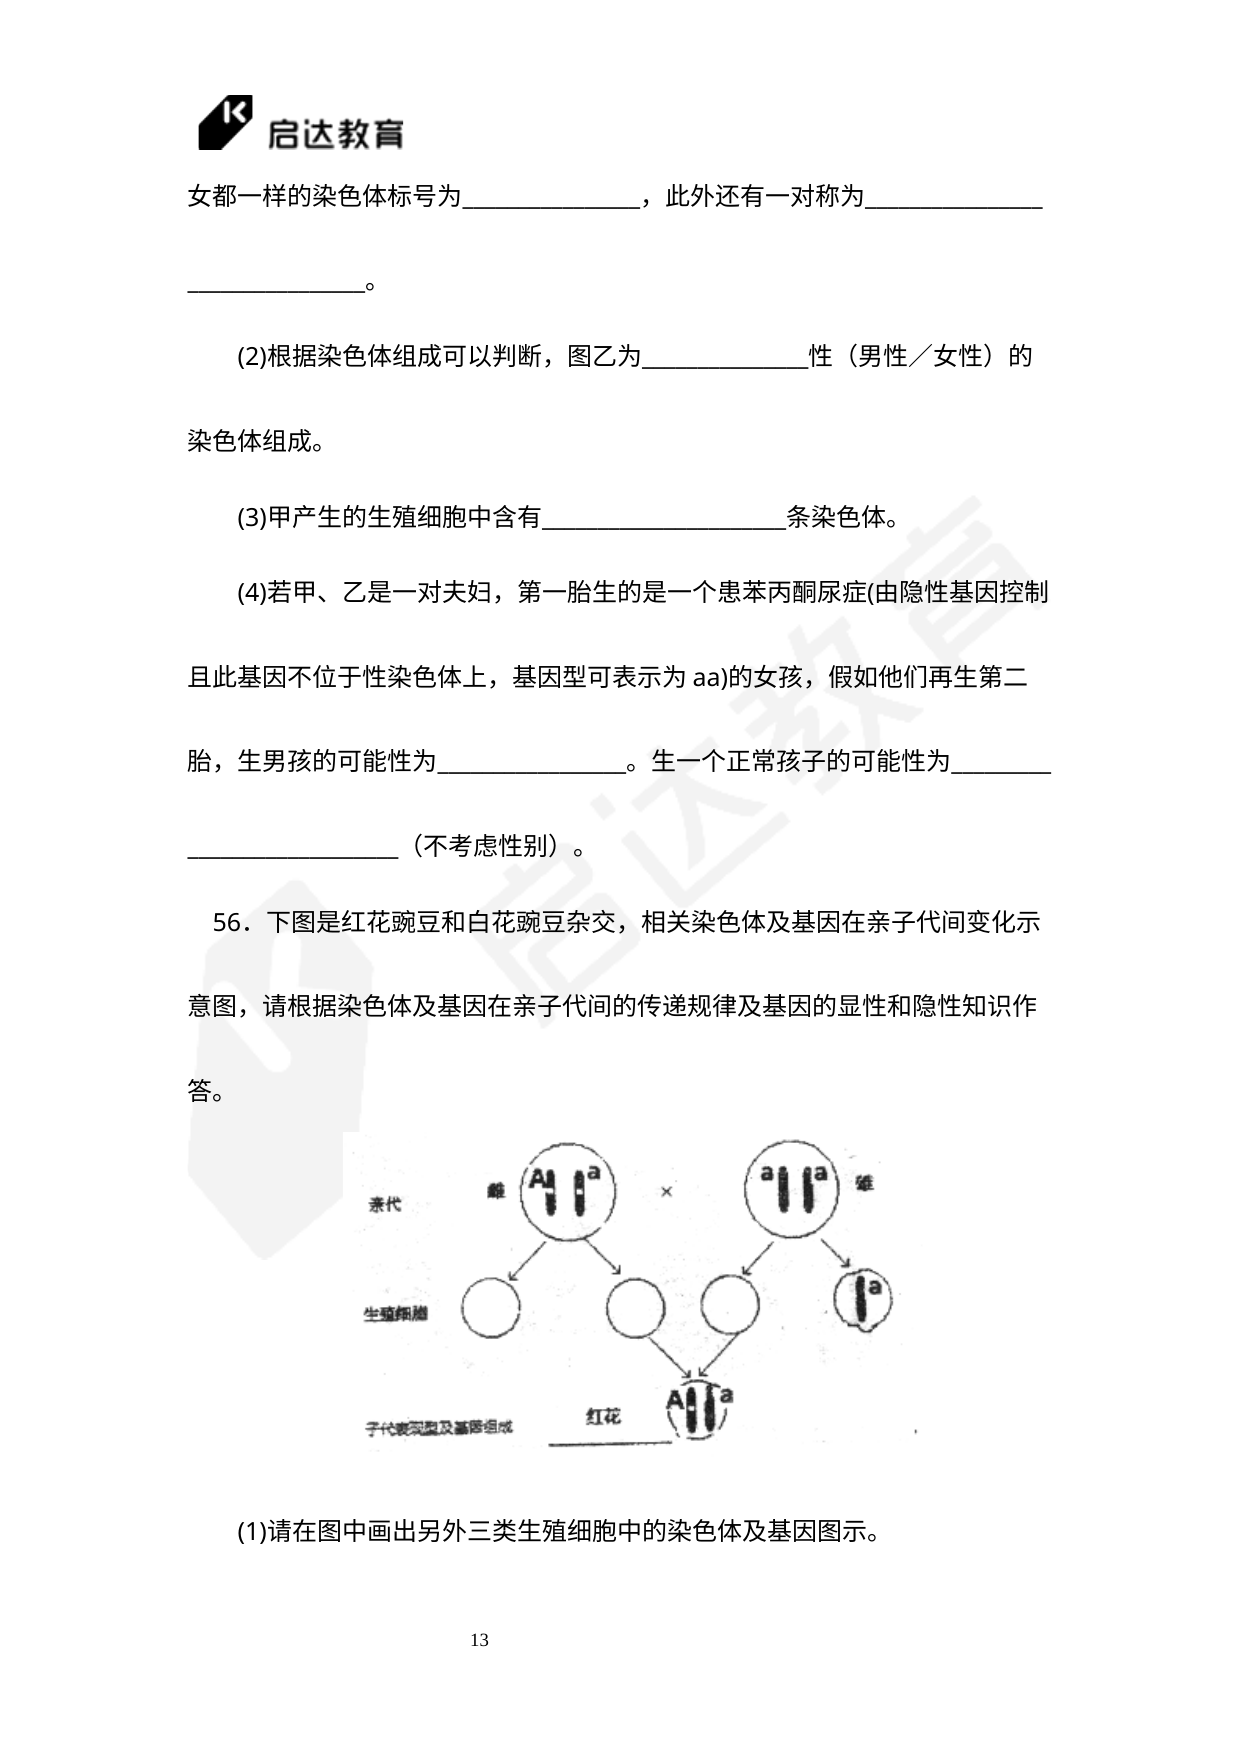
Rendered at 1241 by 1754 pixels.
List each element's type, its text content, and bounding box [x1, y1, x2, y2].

text (3)甲产生的生殖细胞中含有______________________条染色体。 [187, 483, 1053, 548]
text (1)从图中可以看出，人的体细胞中，染色体是___________存在的，图中男女都一样的染色体标号为________________，此外还有一对称为________________________________。 [187, 162, 1053, 311]
text (1)请在图中画出另外三类生殖细胞中的染色体及基因图示。 [187, 1497, 1053, 1562]
picture [198, 95, 404, 150]
text 56．下图是红花豌豆和白花豌豆杂交，相关染色体及基因在亲子代间变化示意图，请根据染色体及基因在亲子代间的传递规律及基因的显性和隐性知识作答。 [187, 888, 1053, 1122]
text (2)根据染色体组成可以判断，图乙为_______________性（男性／女性）的染色体组成。 [187, 322, 1053, 472]
text (4)若甲、乙是一对夫妇，第一胎生的是一个患苯丙酮尿症(由隐性基因控制且此基因不位于性染色体上，基因型可表示为aa)的女孩，假如他们再生第二胎，生男孩的可能性为_________________。生一个正常孩子的可能性为____________________________（不考虑性别）。 [187, 558, 1053, 877]
